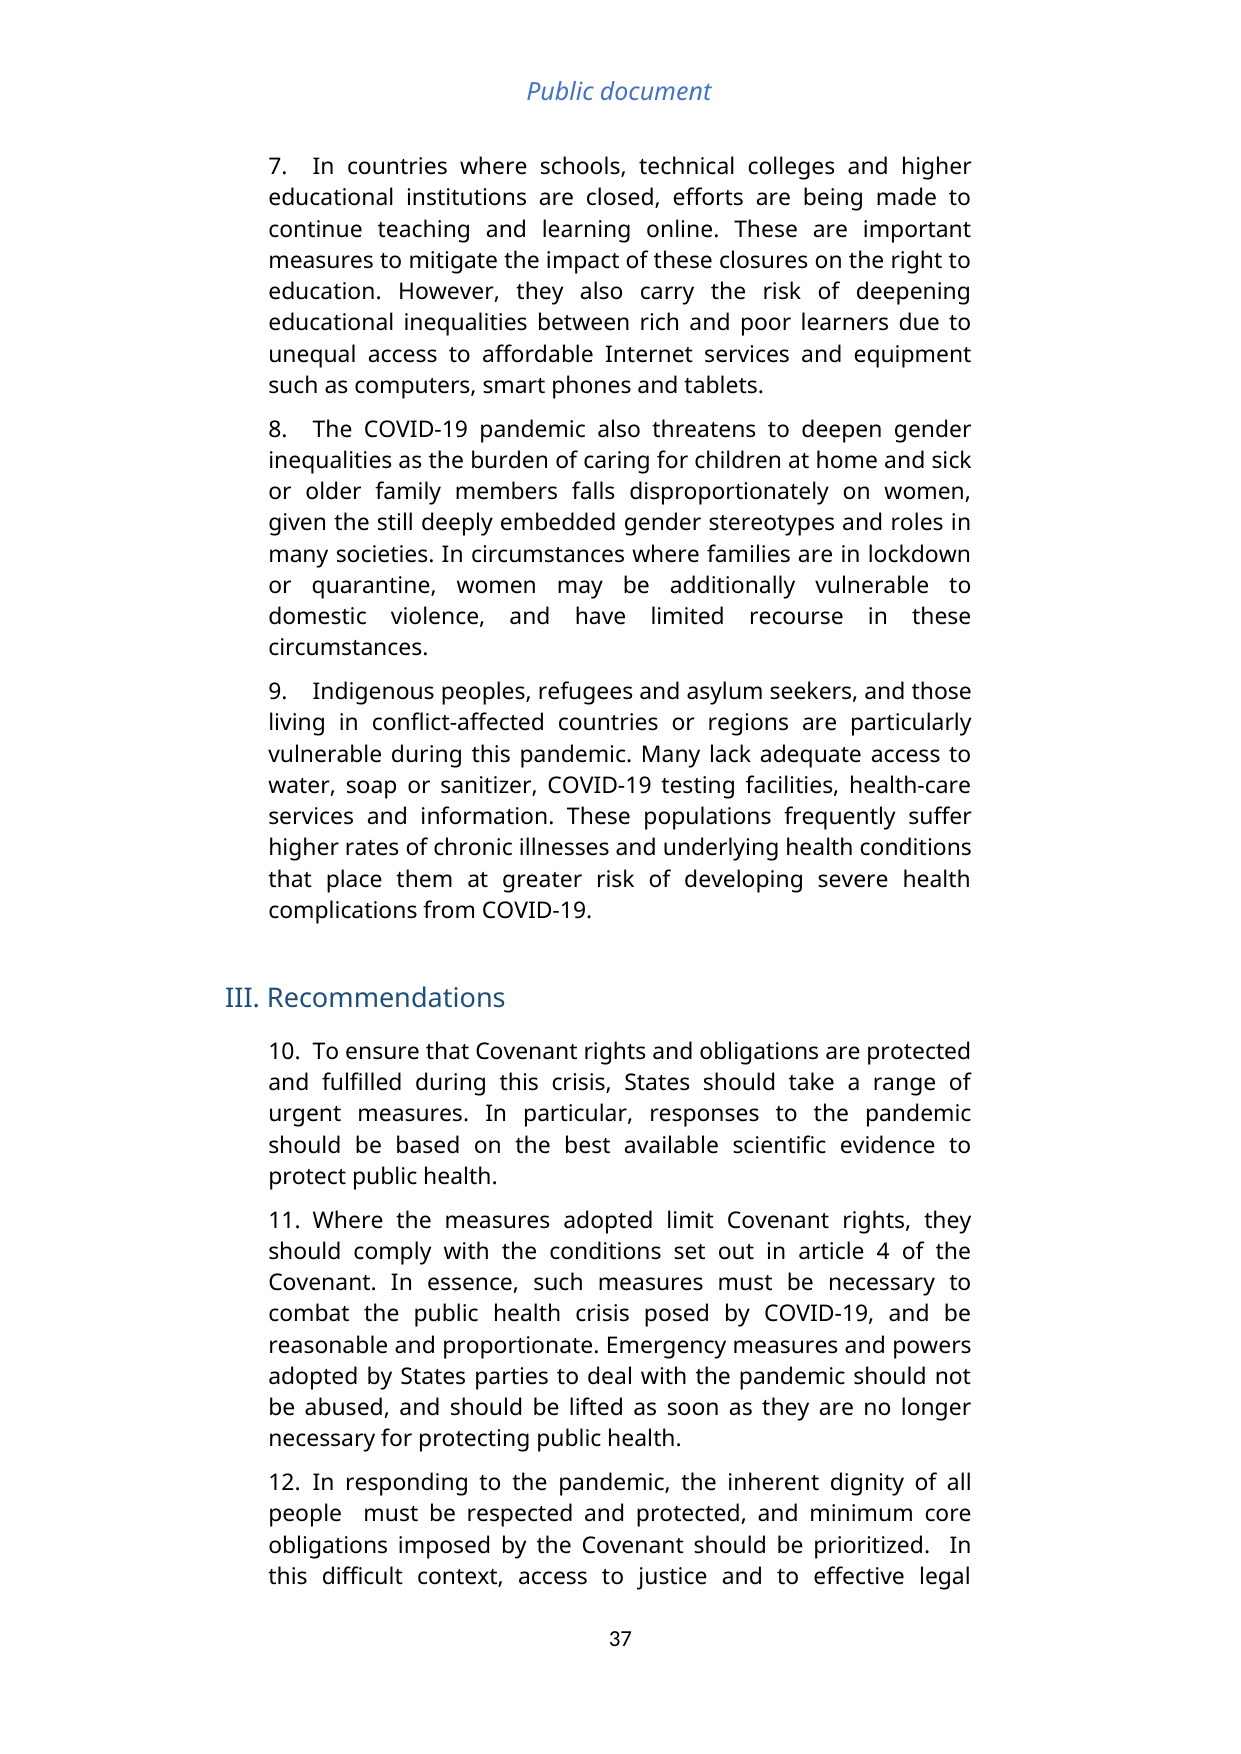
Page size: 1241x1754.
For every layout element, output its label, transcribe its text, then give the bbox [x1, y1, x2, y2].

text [268, 1466, 972, 1591]
text 11. Where the measures adopted limit Covenant rights, they should comply with the conditions set out in article 4 of the Covenant. In essence, such measures must be necessary to combat the public health crisis posed by COVID-19, and be reasonable and proportionate. Emergency measures and powers adopted by States parties to deal with the pandemic should not be abused, and should be lifted as soon as they are no longer necessary for protecting public health. [268, 1204, 972, 1454]
text 10. To ensure that Covenant rights and obligations are protected and fulfilled during this crisis, States should take a range of urgent measures. In particular, responses to the pandemic should be based on the best available scientific evidence to protect public health. [268, 1035, 972, 1191]
text 8. The COVID-19 pandemic also threatens to deepen gender inequalities as the burden of caring for children at home and sick or older family members falls disproportionately on women, given the still deeply embedded gender stereotypes and roles in many societies. In circumstances where families are in lockdown or quarantine, women may be additionally vulnerable to domestic violence, and have limited recourse in these circumstances. [268, 412, 972, 662]
text 9. Indigenous peoples, refugees and asylum seekers, and those living in conflict-affected countries or regions are particularly vulnerable during this pandemic. Many lack adequate access to water, soap or sanitizer, COVID-19 testing facilities, health-care services and information. These populations frequently suffer higher rates of chronic illnesses and underlying health conditions that place them at greater risk of developing severe health complications from COVID-19. [268, 675, 972, 925]
text III. Recommendations [150, 978, 1090, 1015]
text 7. In countries where schools, technical colleges and higher educational institutions are closed, efforts are being made to continue teaching and learning online. These are important measures to mitigate the impact of these closures on the right to education. However, they also carry the risk of deepening educational inequalities between rich and poor learners due to unequal access to affordable Internet services and equipment such as computers, smart phones and tablets. [268, 150, 972, 400]
